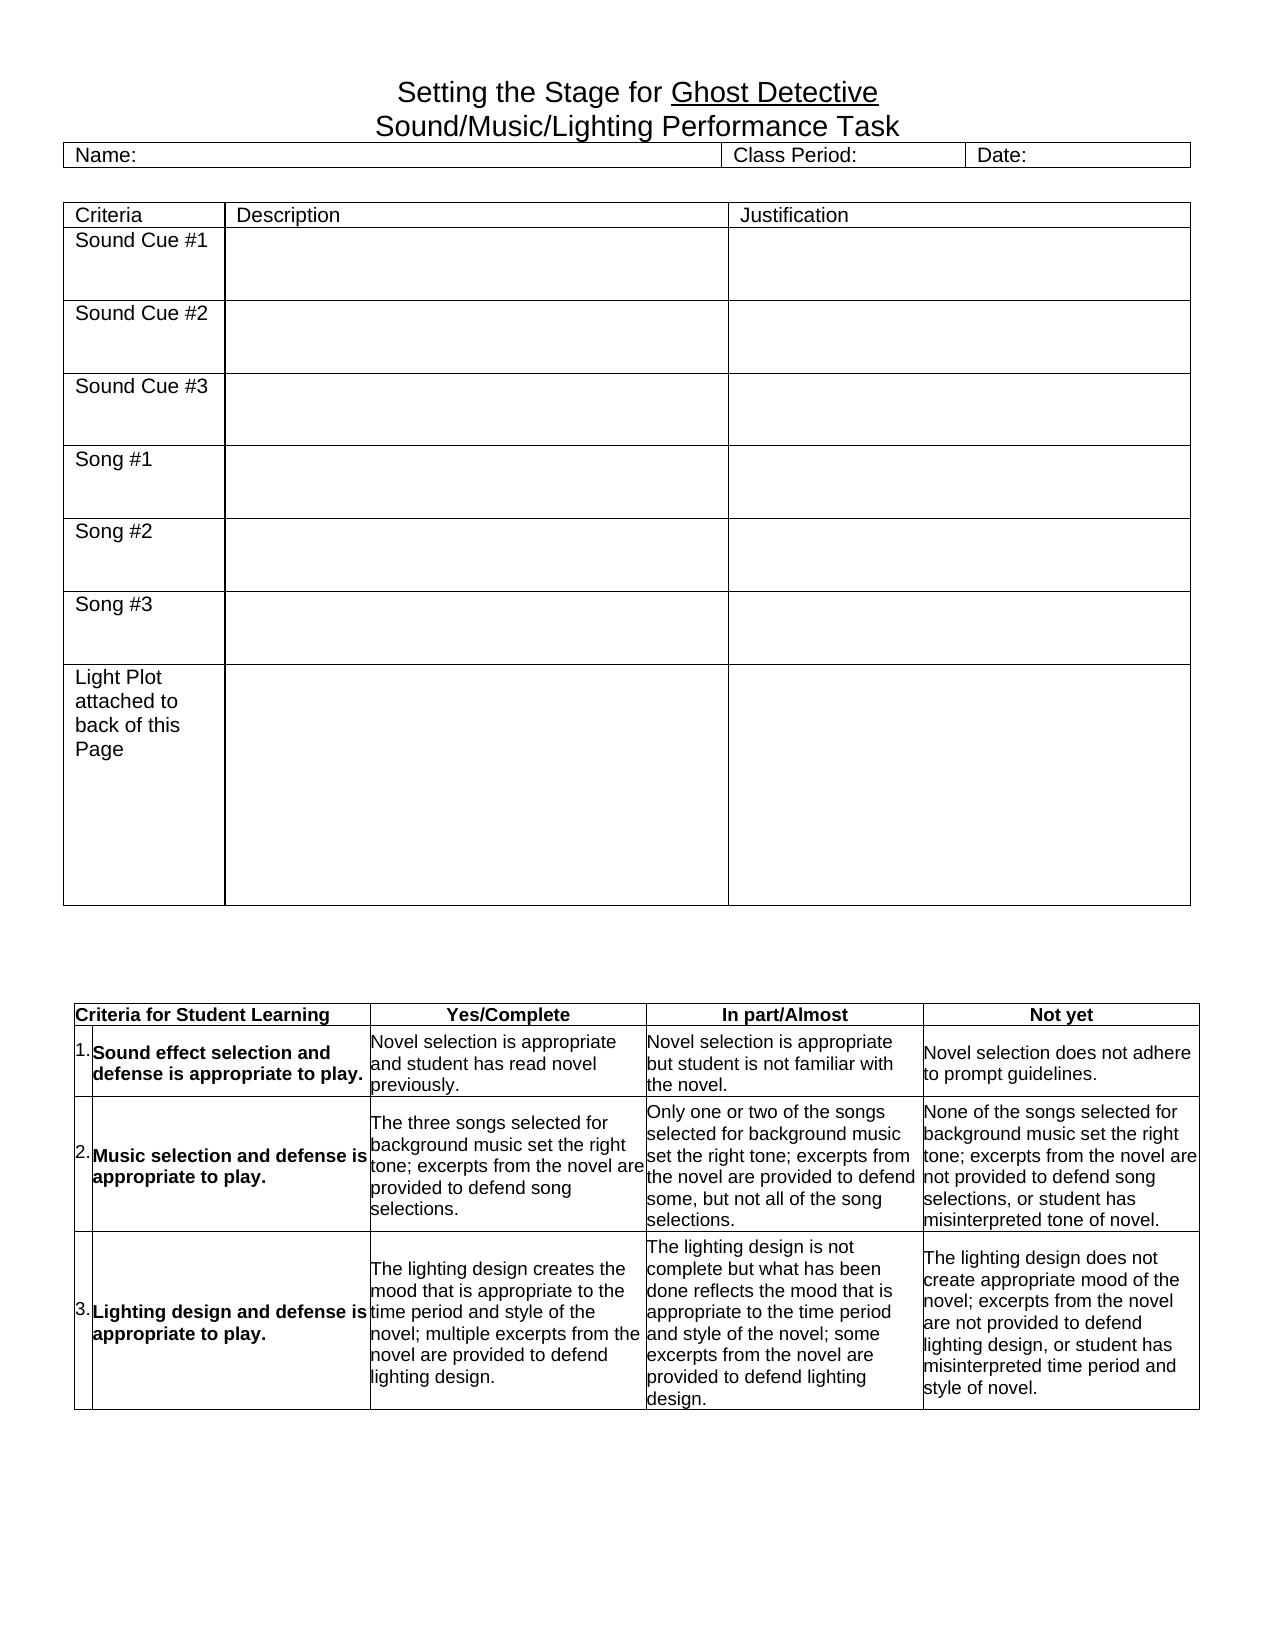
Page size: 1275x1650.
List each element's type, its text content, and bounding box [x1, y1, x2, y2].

table_cell The three songs selected for background music set the right tone; excerpts from the novel are provided to defend song selections. [371, 1097, 646, 1231]
table_cell [729, 446, 1190, 518]
table_header Class Period: [722, 143, 965, 167]
table_cell Music selection and defense is appropriate to play. [93, 1097, 370, 1231]
table_cell The lighting design is not complete but what has been done reflects the mood that is appropriate to the time period and style of the novel; some excerpts from the novel are provided to defend lighting design. [647, 1232, 923, 1409]
table_cell Only one or two of the songs selected for background music set the right tone; excerpts from the novel are provided to defend some, but not all of the song selections. [647, 1097, 923, 1231]
table_cell Light Plot attached to back of this Page [64, 665, 224, 905]
table_header Name: [64, 143, 721, 167]
table_cell Sound Cue #2 [64, 301, 224, 372]
table_cell The lighting design does not create appropriate mood of the novel; excerpts from the novel are not provided to defend lighting design, or student has misinterpreted time period and style of novel. [924, 1232, 1199, 1409]
table_cell [729, 228, 1190, 299]
table_header Description [226, 203, 728, 227]
table_cell Sound Cue #1 [64, 228, 224, 299]
table_header Justification [729, 203, 1190, 227]
table_cell [729, 665, 1190, 905]
table_cell Lighting design and defense is appropriate to play. [93, 1232, 370, 1409]
table_cell [226, 228, 728, 299]
table_cell [226, 374, 728, 445]
table_header Yes/Complete [371, 1004, 646, 1025]
table_cell Song #1 [64, 446, 224, 518]
table_header Date: [966, 143, 1190, 167]
table_cell Song #2 [64, 519, 224, 591]
table_header Not yet [924, 1004, 1199, 1025]
text Setting the Stage for Ghost Detective [75, 75, 1200, 108]
text Sound/Music/Lighting Performance Task [75, 108, 1200, 142]
table_cell Sound Cue #3 [64, 374, 224, 445]
table_cell 1. [75, 1026, 92, 1096]
table_header Criteria for Student Learning [75, 1004, 370, 1025]
table_cell [226, 592, 728, 664]
table_cell None of the songs selected for background music set the right tone; excerpts from the novel are not provided to defend song selections, or student has misinterpreted tone of novel. [924, 1097, 1199, 1231]
table_header In part/Almost [647, 1004, 923, 1025]
table_cell [729, 592, 1190, 664]
table_header Criteria [64, 203, 224, 227]
table_cell Novel selection is appropriate but student is not familiar with the novel. [647, 1026, 923, 1096]
table_cell Novel selection is appropriate and student has read novel previously. [371, 1026, 646, 1096]
table_cell [729, 374, 1190, 445]
table_cell 3. [75, 1232, 92, 1409]
table_cell [729, 301, 1190, 372]
table_cell 2. [75, 1097, 92, 1231]
table_cell Novel selection does not adhere to prompt guidelines. [924, 1026, 1199, 1096]
table_cell [226, 301, 728, 372]
table_cell [226, 519, 728, 591]
table_cell [226, 665, 728, 905]
table_cell [226, 446, 728, 518]
table_cell [729, 519, 1190, 591]
table_cell Sound effect selection and defense is appropriate to play. [93, 1026, 370, 1096]
table_cell The lighting design creates the mood that is appropriate to the time period and style of the novel; multiple excerpts from the novel are provided to defend lighting design. [371, 1232, 646, 1409]
table_cell Song #3 [64, 592, 224, 664]
